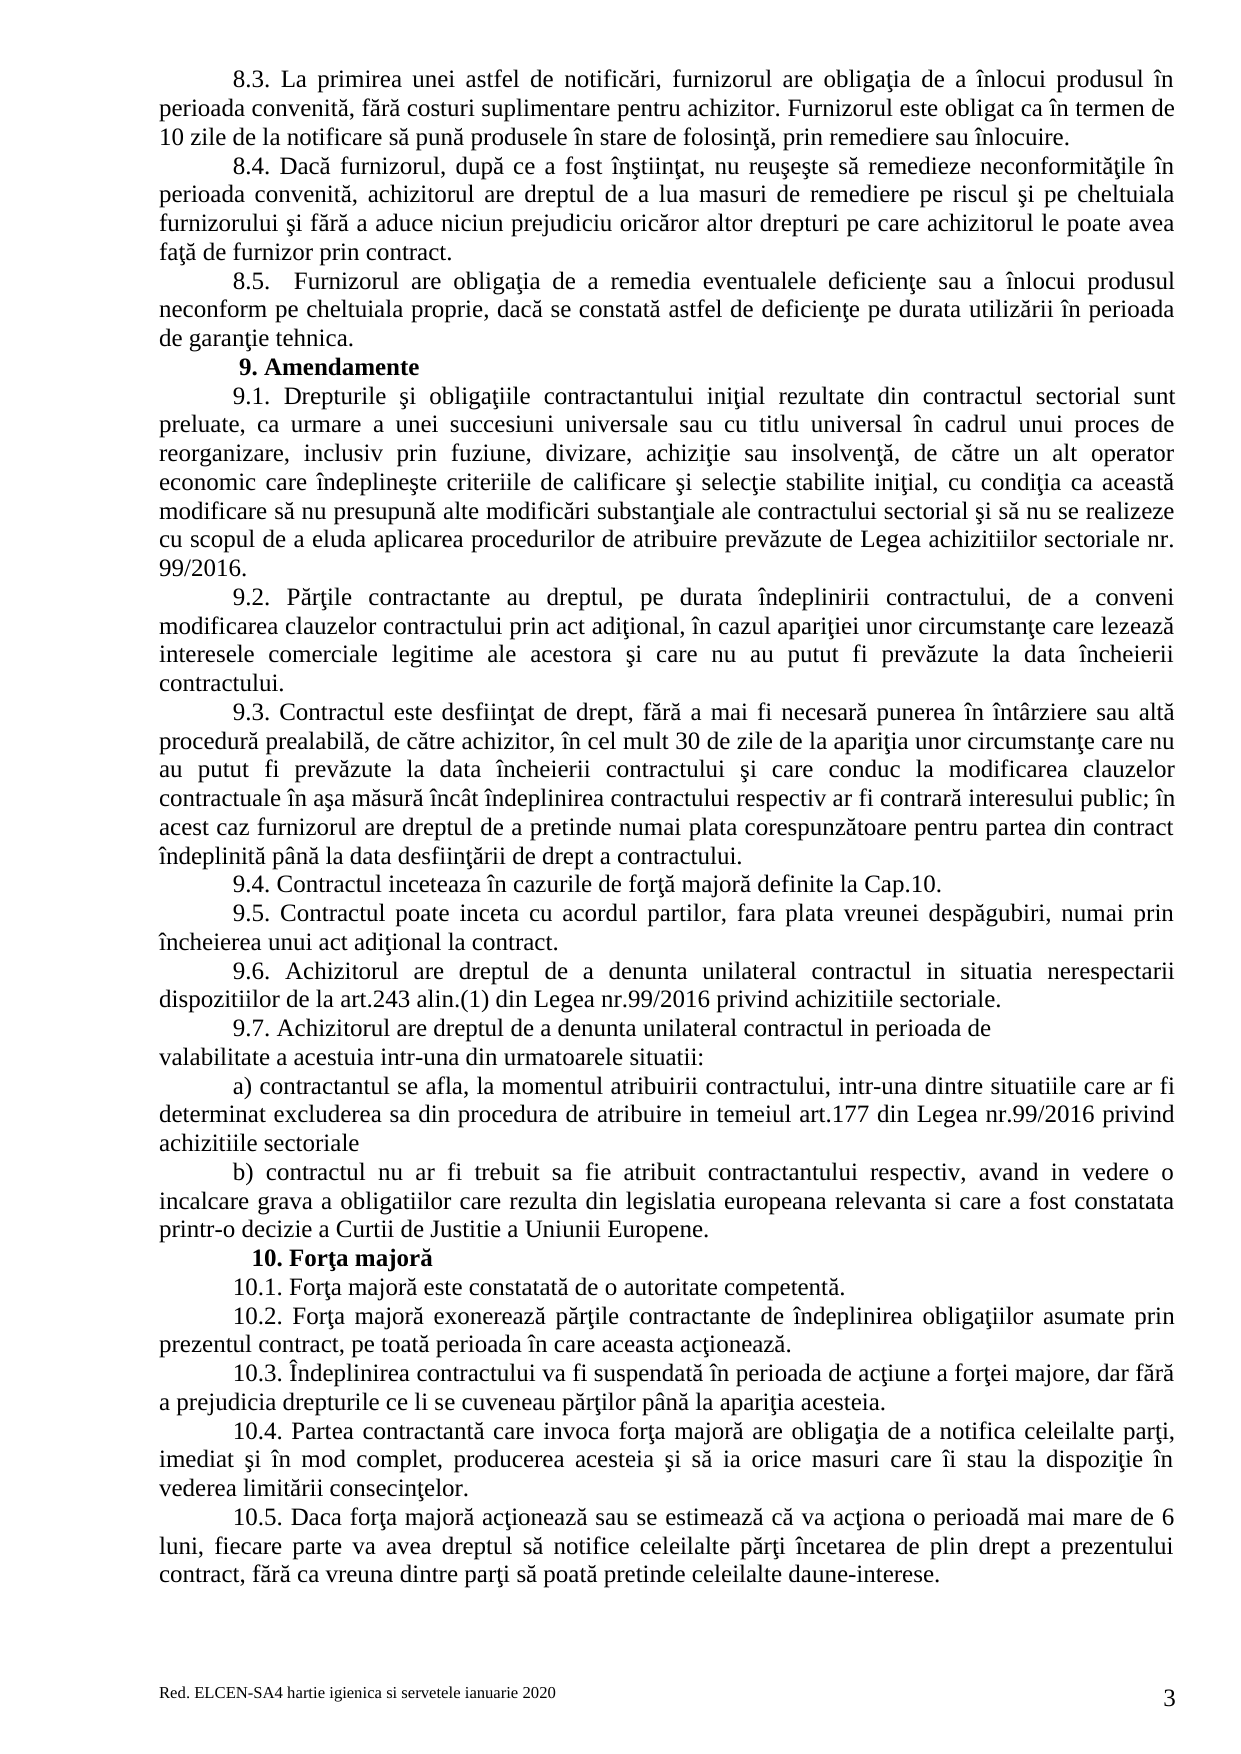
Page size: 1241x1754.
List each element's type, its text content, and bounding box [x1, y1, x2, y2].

text 9.5. Contractul poate inceta cu acordul partilor, fara plata vreunei despăgubiri, numai prin încheierea unui act adiţional la contract. [159, 898, 1176, 956]
text 9. Amendamente [159, 352, 1176, 381]
text 10. Forţa majoră [159, 1243, 1176, 1272]
text valabilitate a acestuia intr-una din urmatoarele situatii: [159, 1042, 1176, 1071]
text 9.2. Părţile contractante au dreptul, pe durata îndeplinirii contractului, de a conveni modificarea clauzelor contractului prin act adiţional, în cazul apariţiei unor circumstanţe care lezează interesele comerciale legitime ale acestora şi care nu au putut fi prevăzute la data încheierii contractului. [159, 582, 1176, 697]
text 10.1. Forţa majoră este constatată de o autoritate competentă. [159, 1272, 1176, 1301]
text 8.4. Dacă furnizorul, după ce a fost înştiinţat, nu reuşeşte să remedieze neconformităţile în perioada convenită, achizitorul are dreptul de a lua masuri de remediere pe riscul şi pe cheltuiala furnizorului şi fără a aduce niciun prejudiciu oricăror altor drepturi pe care achizitorul le poate avea faţă de furnizor prin contract. [159, 151, 1176, 266]
text 10.2. Forţa majoră exonerează părţile contractante de îndeplinirea obligaţiilor asumate prin prezentul contract, pe toată perioada în care aceasta acţionează. [159, 1301, 1176, 1358]
text 10.4. Partea contractantă care invoca forţa majoră are obligaţia de a notifica celeilalte parţi, imediat şi în mod complet, producerea acesteia şi să ia orice masuri care îi stau la dispoziţie în vederea limitării consecinţelor. [159, 1416, 1176, 1502]
text 10.3. Îndeplinirea contractului va fi suspendată în perioada de acţiune a forţei majore, dar fără a prejudicia drepturile ce li se cuveneau părţilor până la apariţia acesteia. [159, 1358, 1176, 1416]
text 9.1. Drepturile şi obligaţiile contractantului iniţial rezultate din contractul sectorial sunt preluate, ca urmare a unei succesiuni universale sau cu titlu universal în cadrul unui proces de reorganizare, inclusiv prin fuziune, divizare, achiziţie sau insolvenţă, de către un alt operator economic care îndeplineşte criteriile de calificare şi selecţie stabilite iniţial, cu condiţia ca această modificare să nu presupună alte modificări substanţiale ale contractului sectorial şi să nu se realizeze cu scopul de a eluda aplicarea procedurilor de atribuire prevăzute de Legea achizitiilor sectoriale nr. 99/2016. [159, 381, 1176, 582]
text 9.7. Achizitorul are dreptul de a denunta unilateral contractul in perioada de [159, 1013, 1176, 1042]
text 9.6. Achizitorul are dreptul de a denunta unilateral contractul in situatia nerespectarii dispozitiilor de la art.243 alin.(1) din Legea nr.99/2016 privind achizitiile sectoriale. [159, 956, 1176, 1013]
text b) contractul nu ar fi trebuit sa fie atribuit contractantului respectiv, avand in vedere o incalcare grava a obligatiilor care rezulta din legislatia europeana relevanta si care a fost constatata printr-o decizie a Curtii de Justitie a Uniunii Europene. [159, 1157, 1176, 1243]
text 8.5. Furnizorul are obligaţia de a remedia eventualele deficienţe sau a înlocui produsul neconform pe cheltuiala proprie, dacă se constată astfel de deficienţe pe durata utilizării în perioada de garanţie tehnica. [159, 266, 1176, 352]
text 10.5. Daca forţa majoră acţionează sau se estimează că va acţiona o perioadă mai mare de 6 luni, fiecare parte va avea dreptul să notifice celeilalte părţi încetarea de plin drept a prezentului contract, fără ca vreuna dintre parţi să poată pretinde celeilalte daune-interese. [159, 1502, 1176, 1588]
text 9.4. Contractul inceteaza în cazurile de forţă majoră definite la Cap.10. [159, 869, 1176, 898]
text 9.3. Contractul este desfiinţat de drept, fără a mai fi necesară punerea în întârziere sau altă procedură prealabilă, de către achizitor, în cel mult 30 de zile de la apariţia unor circumstanţe care nu au putut fi prevăzute la data încheierii contractului şi care conduc la modificarea clauzelor contractuale în aşa măsură încât îndeplinirea contractului respectiv ar fi contrară interesului public; în acest caz furnizorul are dreptul de a pretinde numai plata corespunzătoare pentru partea din contract îndeplinită până la data desfiinţării de drept a contractului. [159, 697, 1176, 869]
text 8.3. La primirea unei astfel de notificări, furnizorul are obligaţia de a înlocui produsul în perioada convenită, fără costuri suplimentare pentru achizitor. Furnizorul este obligat ca în termen de 10 zile de la notificare să pună produsele în stare de folosinţă, prin remediere sau înlocuire. [159, 64, 1176, 151]
text a) contractantul se afla, la momentul atribuirii contractului, intr-una dintre situatiile care ar fi determinat excluderea sa din procedura de atribuire in temeiul art.177 din Legea nr.99/2016 privind achizitiile sectoriale [159, 1071, 1176, 1157]
